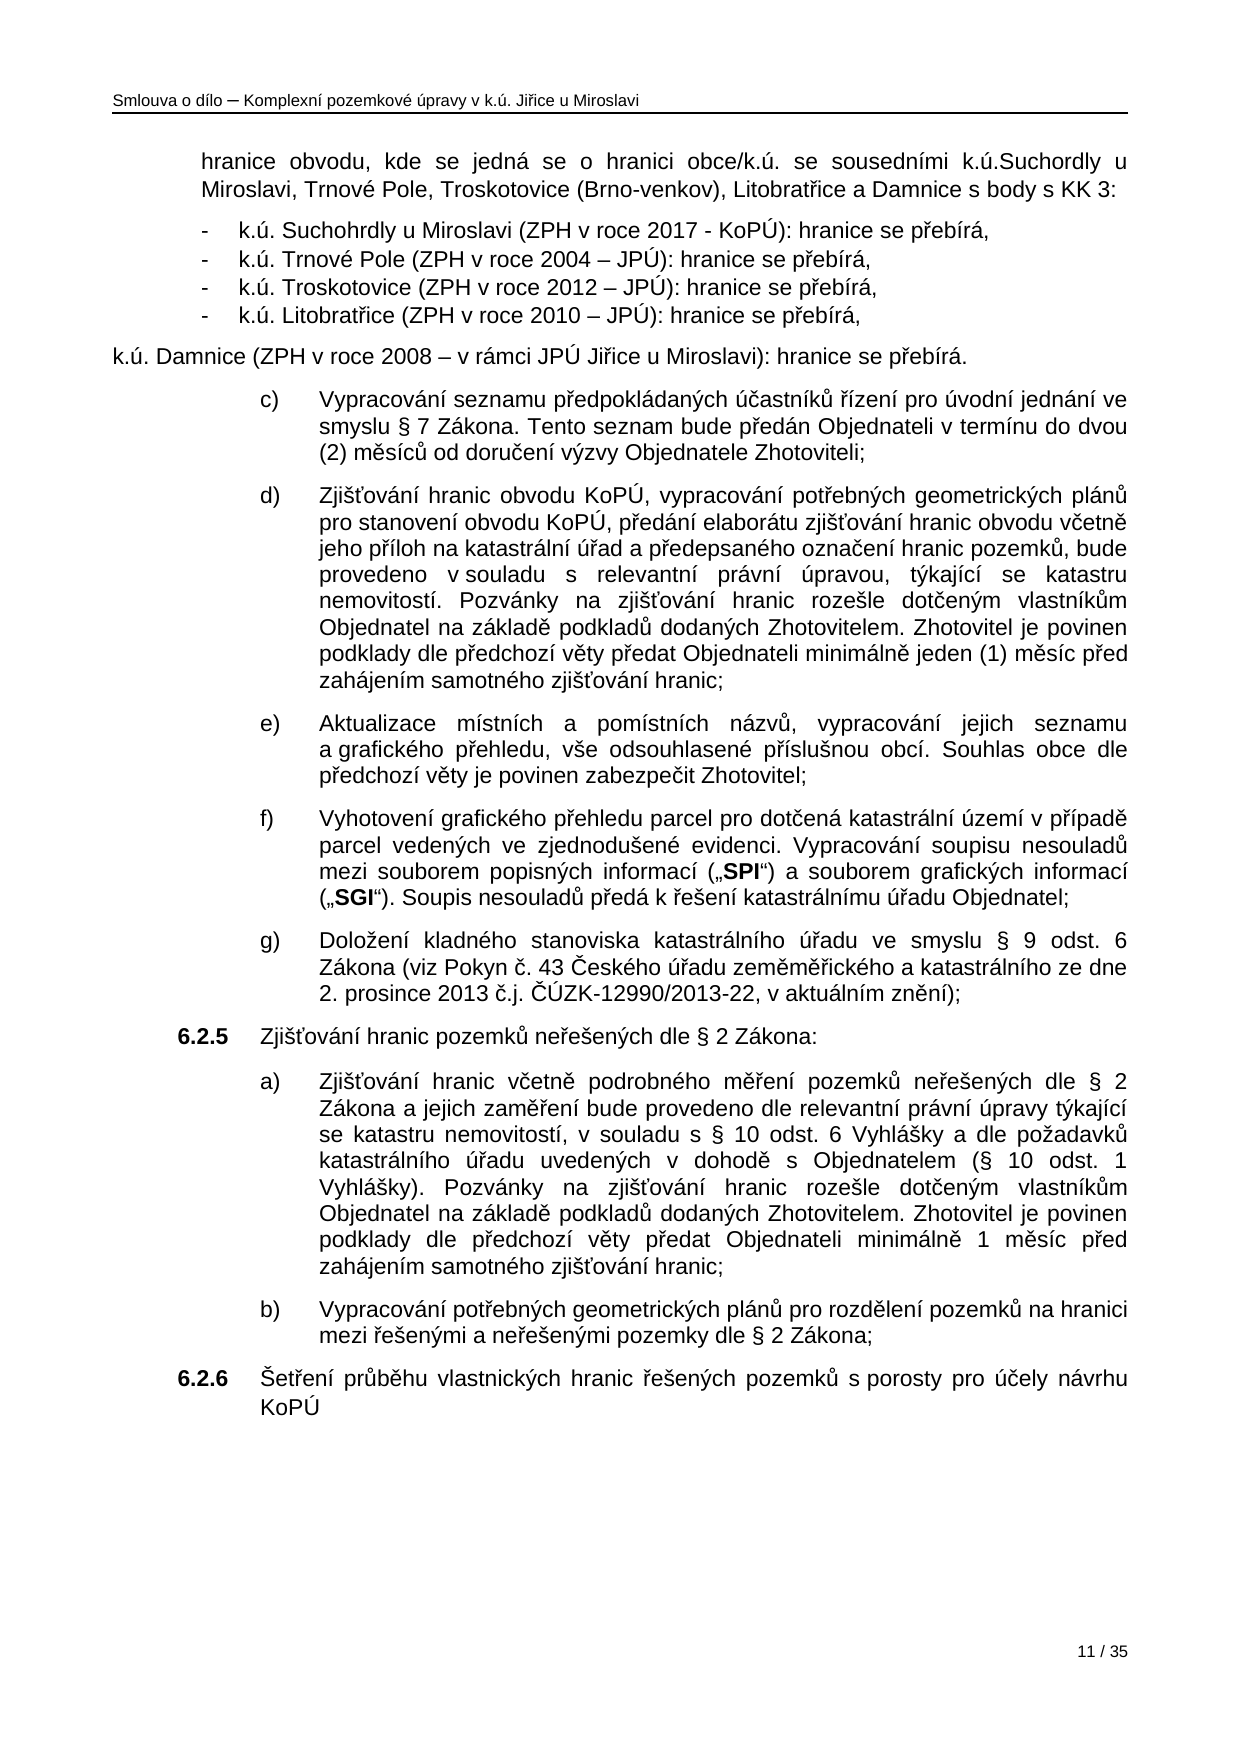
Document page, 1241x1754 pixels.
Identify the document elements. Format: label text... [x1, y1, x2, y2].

text hranice obvodu, kde se jedná se o hranici obce/k.ú. se sousedními k.ú.Suchordly u Miroslavi, Trnové Pole, Troskotovice (Brno-venkov), Litobratřice a Damnice s body s KK 3: [201, 148, 1128, 202]
text Šetření průběhu vlastnických hranic řešených pozemků s porosty pro účely návrhu KoPÚ [177, 1365, 1128, 1420]
list Zjišťování hranic včetně podrobného měření pozemků neřešených dle § 2 Zákona a jejich zaměření bude provedeno dle relevantní právní úpravy týkající se katastru nemovitostí, v souladu s § 10 odst. 6 Vyhlášky a dle požadavků katastrálního úřadu uvedených v dohodě s Objednatelem (§ 10 odst. 1 Vyhlášky). Pozvánky na zjišťování hranic rozešle dotčeným vlastníkům Objednatel na základě podkladů dodaných Zhotovitelem. Zhotovitel je povinen podklady dle předchozí věty předat Objednateli minimálně 1 měsíc před zahájením samotného zjišťování hranic; [260, 1068, 1128, 1279]
list Aktualizace místních a pomístních názvů, vypracování jejich seznamu a grafického přehledu, vše odsouhlasené příslušnou obcí. Souhlas obce dle předchozí věty je povinen zabezpečit Zhotovitel; [260, 709, 1128, 789]
list Doložení kladného stanoviska katastrálního úřadu ve smyslu § 9 odst. 6 Zákona (viz Pokyn č. 43 Českého úřadu zeměměřického a katastrálního ze dne 2. prosince 2013 č.j. ČÚZK-12990/2013-22, v aktuálním znění); [260, 927, 1128, 1006]
list Vyhotovení grafického přehledu parcel pro dotčená katastrální území v případě parcel vedených ve zjednodušené evidenci. Vypracování soupisu nesouladů mezi souborem popisných informací („SPI“) a souborem grafických informací („SGI“). Soupis nesouladů předá k řešení katastrálnímu úřadu Objednatel; [260, 805, 1128, 911]
list k.ú. Trnové Pole (ZPH v roce 2004 – JPÚ): hranice se přebírá, [201, 246, 1128, 272]
list Vypracování seznamu předpokládaných účastníků řízení pro úvodní jednání ve smyslu § 7 Zákona. Tento seznam bude předán Objednateli v termínu do dvou (2) měsíců od doručení výzvy Objednatele Zhotoviteli; [260, 386, 1128, 465]
list Vypracování potřebných geometrických plánů pro rozdělení pozemků na hranici mezi řešenými a neřešenými pozemky dle § 2 Zákona; [260, 1296, 1128, 1348]
list k.ú. Damnice (ZPH v roce 2008 – v rámci JPÚ Jiřice u Miroslavi): hranice se přebírá. [112, 343, 1128, 370]
text Zjišťování hranic pozemků neřešených dle § 2 Zákona: [177, 1023, 1128, 1049]
list Zjišťování hranic obvodu KoPÚ, vypracování potřebných geometrických plánů pro stanovení obvodu KoPÚ, předání elaborátu zjišťování hranic obvodu včetně jeho příloh na katastrální úřad a předepsaného označení hranic pozemků, bude provedeno v souladu s relevantní právní úpravou, týkající se katastru nemovitostí. Pozvánky na zjišťování hranic rozešle dotčeným vlastníkům Objednatel na základě podkladů dodaných Zhotovitelem. Zhotovitel je povinen podklady dle předchozí věty předat Objednateli minimálně jeden (1) měsíc před zahájením samotného zjišťování hranic; [260, 482, 1128, 693]
list k.ú. Troskotovice (ZPH v roce 2012 – JPÚ): hranice se přebírá, [201, 274, 1128, 300]
list k.ú. Litobratřice (ZPH v roce 2010 – JPÚ): hranice se přebírá, [201, 302, 1128, 329]
list k.ú. Suchohrdly u Miroslavi (ZPH v roce 2017 - KoPÚ): hranice se přebírá, [201, 217, 1128, 243]
